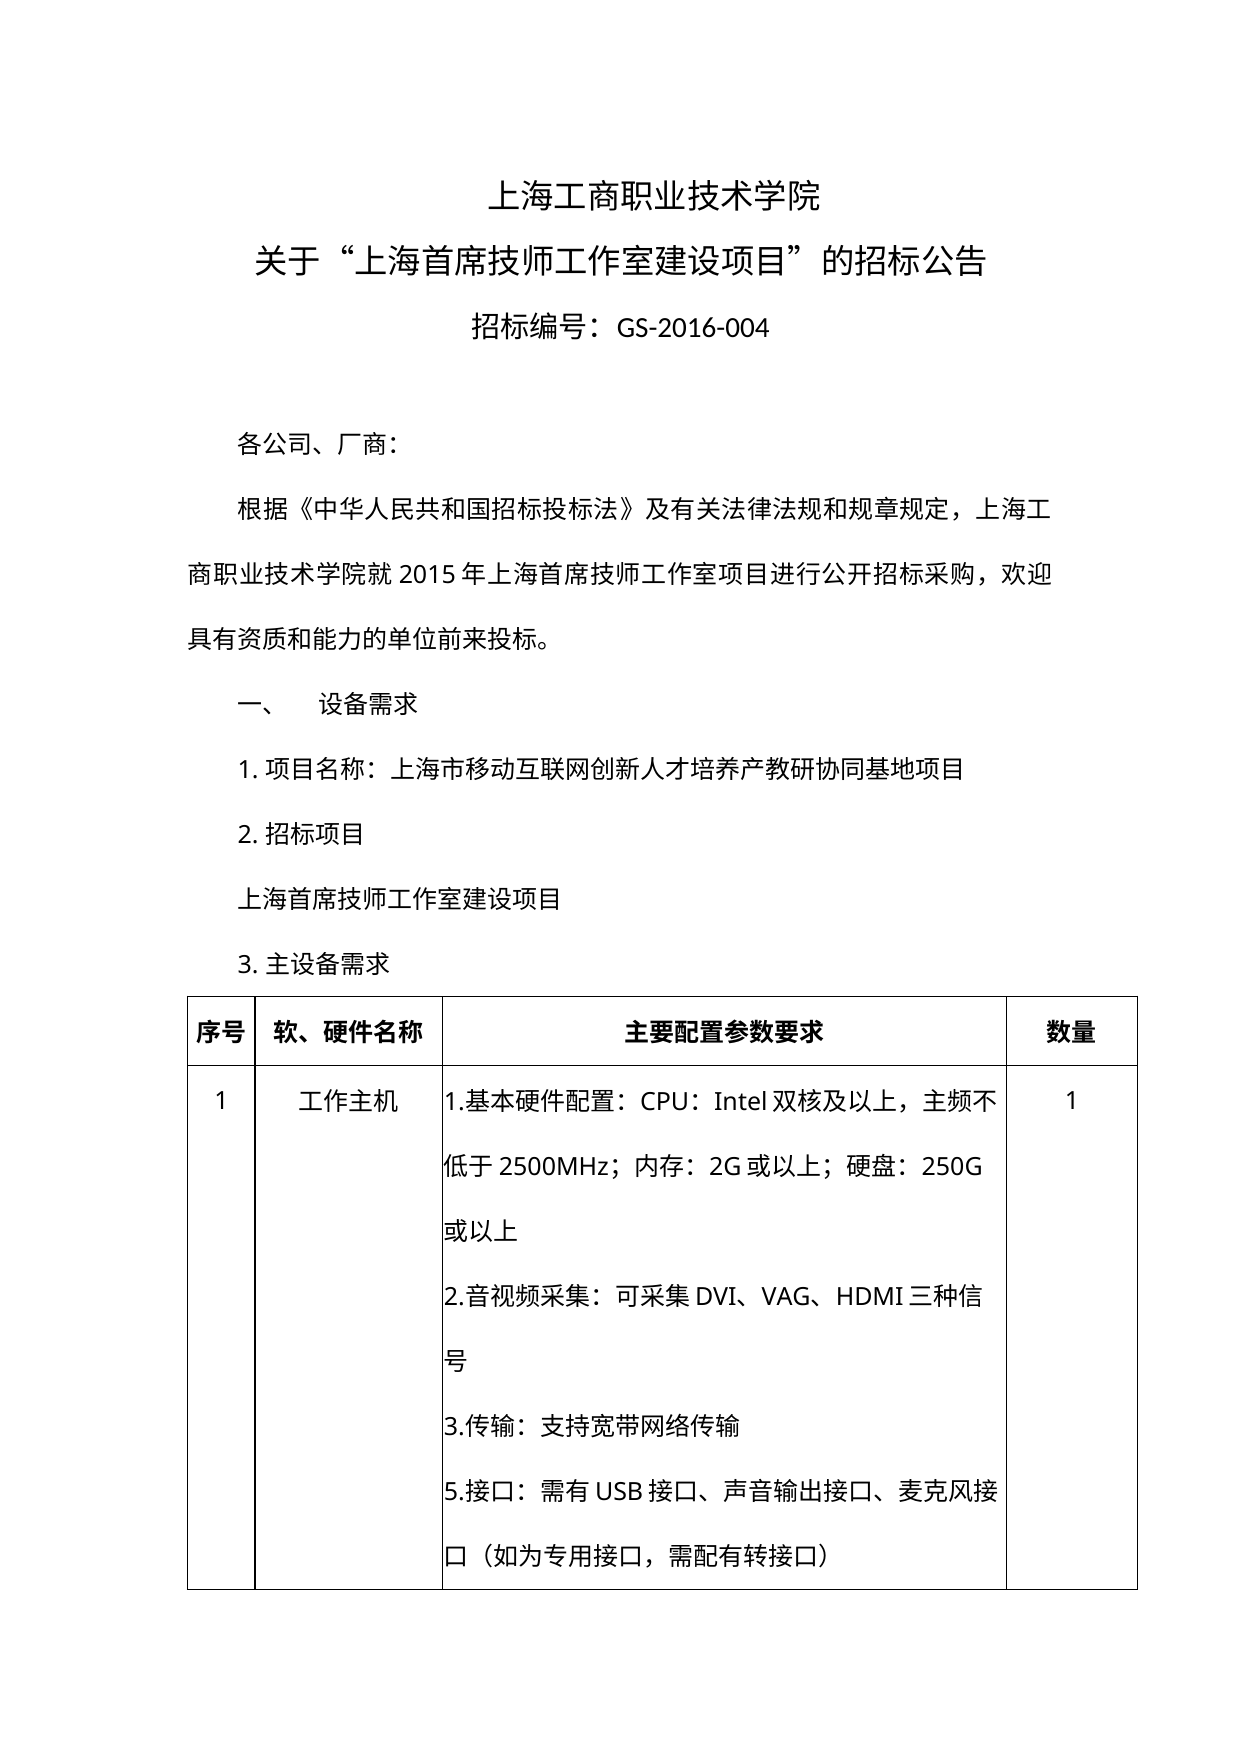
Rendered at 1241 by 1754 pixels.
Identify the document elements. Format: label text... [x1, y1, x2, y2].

text 关于“上海首席技师工作室建设项目”的招标公告 [187, 227, 1053, 292]
text 3. 主设备需求 [187, 931, 1053, 996]
table_header 数量 [1007, 997, 1137, 1065]
text 根据《中华人民共和国招标投标法》及有关法律法规和规章规定，上海工商职业技术学院就2015年上海首席技师工作室项目进行公开招标采购，欢迎具有资质和能力的单位前来投标。 [187, 476, 1053, 671]
table_header 软、硬件名称 [256, 997, 442, 1065]
table_cell 1 [1007, 1066, 1137, 1589]
table_header 主要配置参数要求 [443, 997, 1006, 1065]
text 上海工商职业技术学院 [187, 162, 1053, 227]
text 2. 招标项目 [187, 801, 1053, 866]
text 1. 项目名称：上海市移动互联网创新人才培养产教研协同基地项目 [187, 736, 1053, 801]
table_cell 工作主机 [256, 1066, 442, 1589]
text 上海首席技师工作室建设项目 [187, 866, 1053, 931]
text 招标编号：GS-2016-004 [187, 292, 1053, 357]
text 一、 设备需求 [187, 671, 1053, 736]
table_cell 1 [188, 1066, 254, 1589]
text 各公司、厂商： [187, 411, 1053, 476]
table_header 序号 [188, 997, 254, 1065]
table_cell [443, 1066, 1006, 1589]
